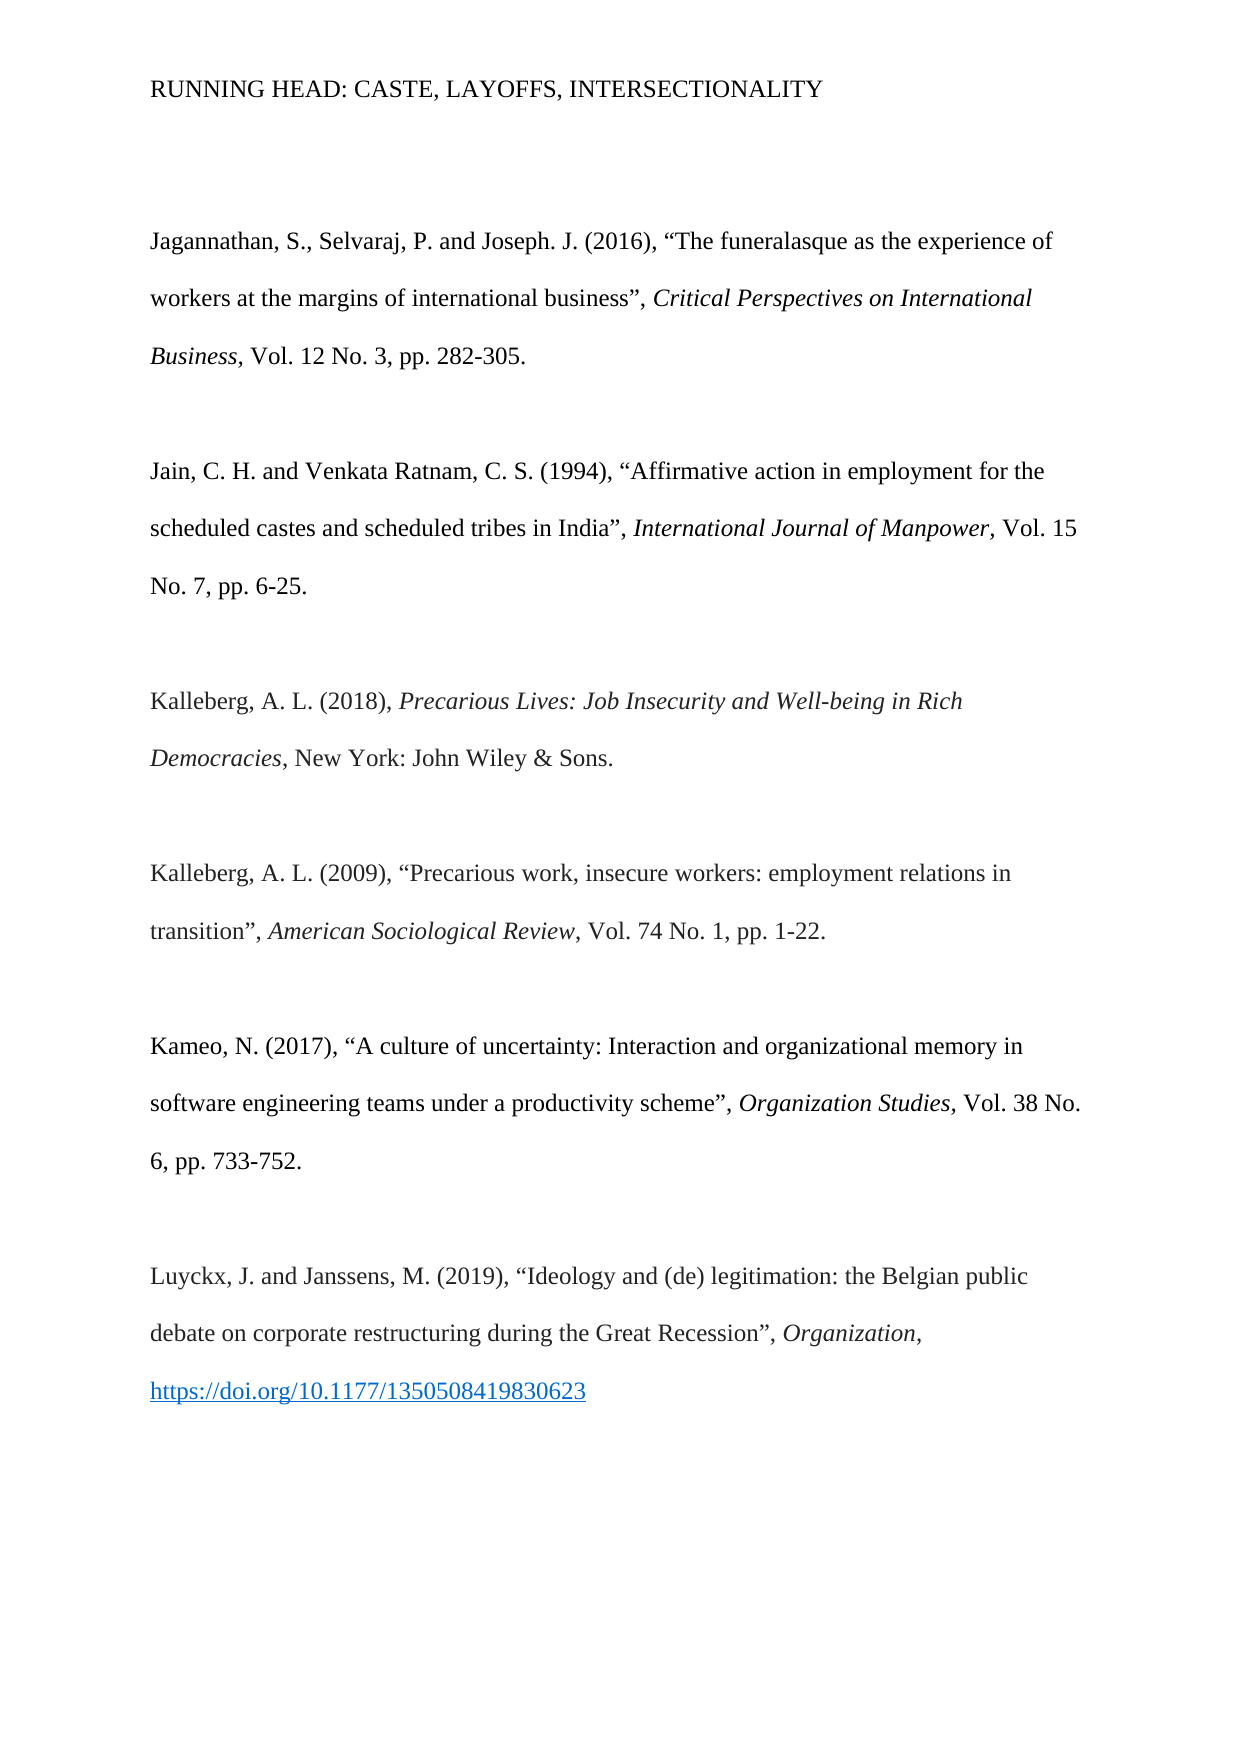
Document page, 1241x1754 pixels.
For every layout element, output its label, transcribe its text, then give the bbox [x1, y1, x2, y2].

text Luyckx, J. and Janssens, M. (2019), “Ideology and (de) legitimation: the Belgian public debate on corporate restructuring during the Great Recession”, Organization, https://doi.org/10.1177/1350508419830623 [150, 1261, 1090, 1404]
text Jagannathan, S., Selvaraj, P. and Joseph. J. (2016), “The funeralasque as the experience of workers at the margins of international business”, Critical Perspectives on International Business, Vol. 12 No. 3, pp. 282-305. [150, 226, 1090, 369]
text Kameo, N. (2017), “A culture of uncertainty: Interaction and organizational memory in software engineering teams under a productivity scheme”, Organization Studies, Vol. 38 No. 6, pp. 733-752. [150, 1031, 1090, 1174]
text Kalleberg, A. L. (2009), “Precarious work, insecure workers: employment relations in transition”, American Sociological Review, Vol. 74 No. 1, pp. 1-22. [150, 858, 1090, 944]
text Jain, C. H. and Venkata Ratnam, C. S. (1994), “Affirmative action in employment for the scheduled castes and scheduled tribes in India”, International Journal of Manpower, Vol. 15 No. 7, pp. 6-25. [150, 456, 1090, 599]
text Kalleberg, A. L. (2018), Precarious Lives: Job Insecurity and Well-being in Rich Democracies, New York: John Wiley & Sons. [150, 686, 1090, 772]
